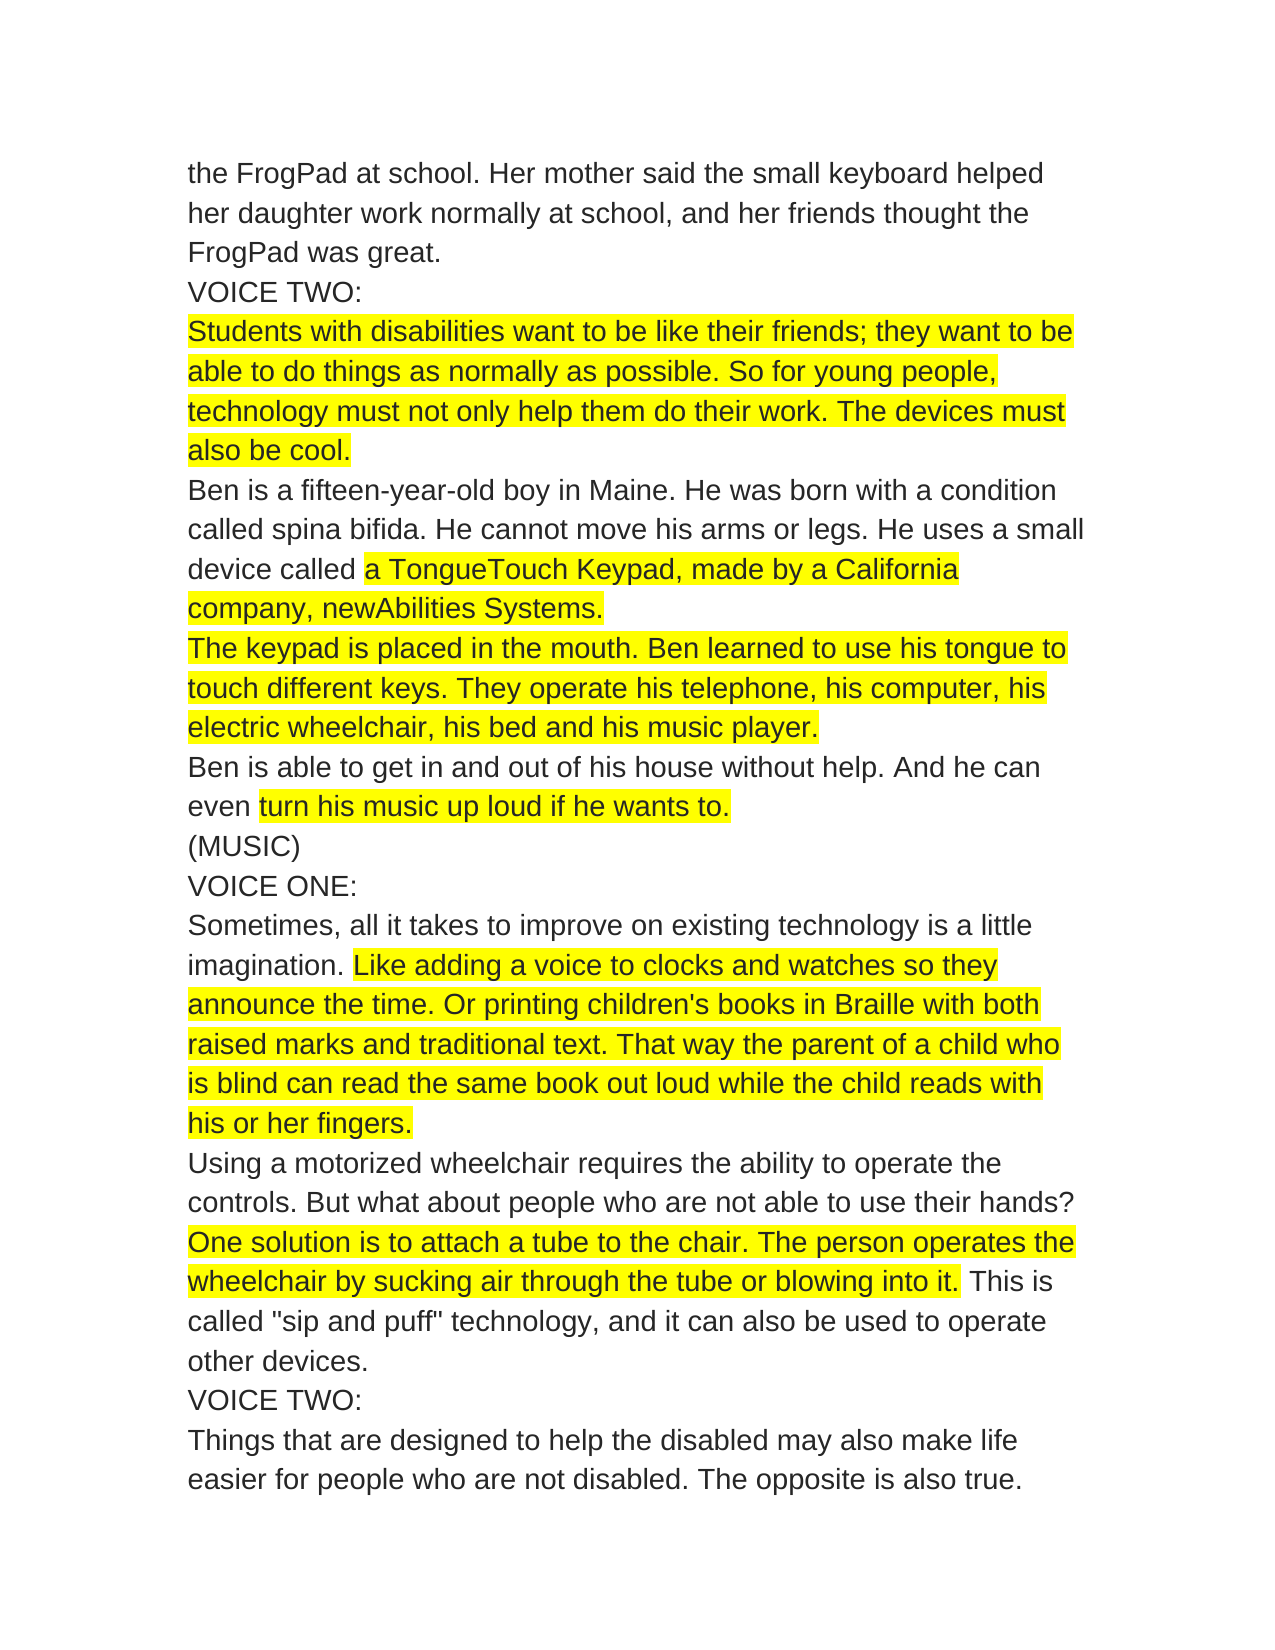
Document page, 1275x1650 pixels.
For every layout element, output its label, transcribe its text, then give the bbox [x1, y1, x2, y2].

text Ben is a fifteen-year-old boy in Maine. He was born with a condition called spina bifida. He cannot move his arms or legs. He uses a small device called a TongueTouch Keypad, made by a California company, newAbilities Systems. [187, 467, 1087, 625]
text Students with disabilities want to be like their friends; they want to be able to do things as normally as possible. So for young people, technology must not only help them do their work. The devices must also be cool. [187, 308, 1087, 467]
text Sometimes, all it takes to improve on existing technology is a little imagination. Like adding a voice to clocks and watches so they announce the time. Or printing children's books in Braille with both raised marks and traditional text. That way the parent of a child who is blind can read the same book out loud while the child reads with his or her fingers. [187, 902, 1087, 1139]
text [187, 150, 1087, 269]
text Things that are designed to help the disabled may also make life easier for people who are not disabled. The opposite is also true. [187, 1417, 1087, 1496]
text VOICE TWO: [187, 269, 1087, 308]
text The keypad is placed in the mouth. Ben learned to use his tongue to touch different keys. They operate his telephone, his computer, his electric wheelchair, his bed and his music player. [187, 625, 1087, 744]
text VOICE ONE: [187, 862, 1087, 902]
text (MUSIC) [187, 823, 1087, 862]
text VOICE TWO: [187, 1377, 1087, 1417]
text Using a motorized wheelchair requires the ability to operate the controls. But what about people who are not able to use their hands? One solution is to attach a tube to the chair. The person operates the wheelchair by sucking air through the tube or blowing into it. This is called "sip and puff" technology, and it can also be used to operate other devices. [187, 1139, 1087, 1377]
text Ben is able to get in and out of his house without help. And he can even turn his music up loud if he wants to. [187, 744, 1087, 823]
